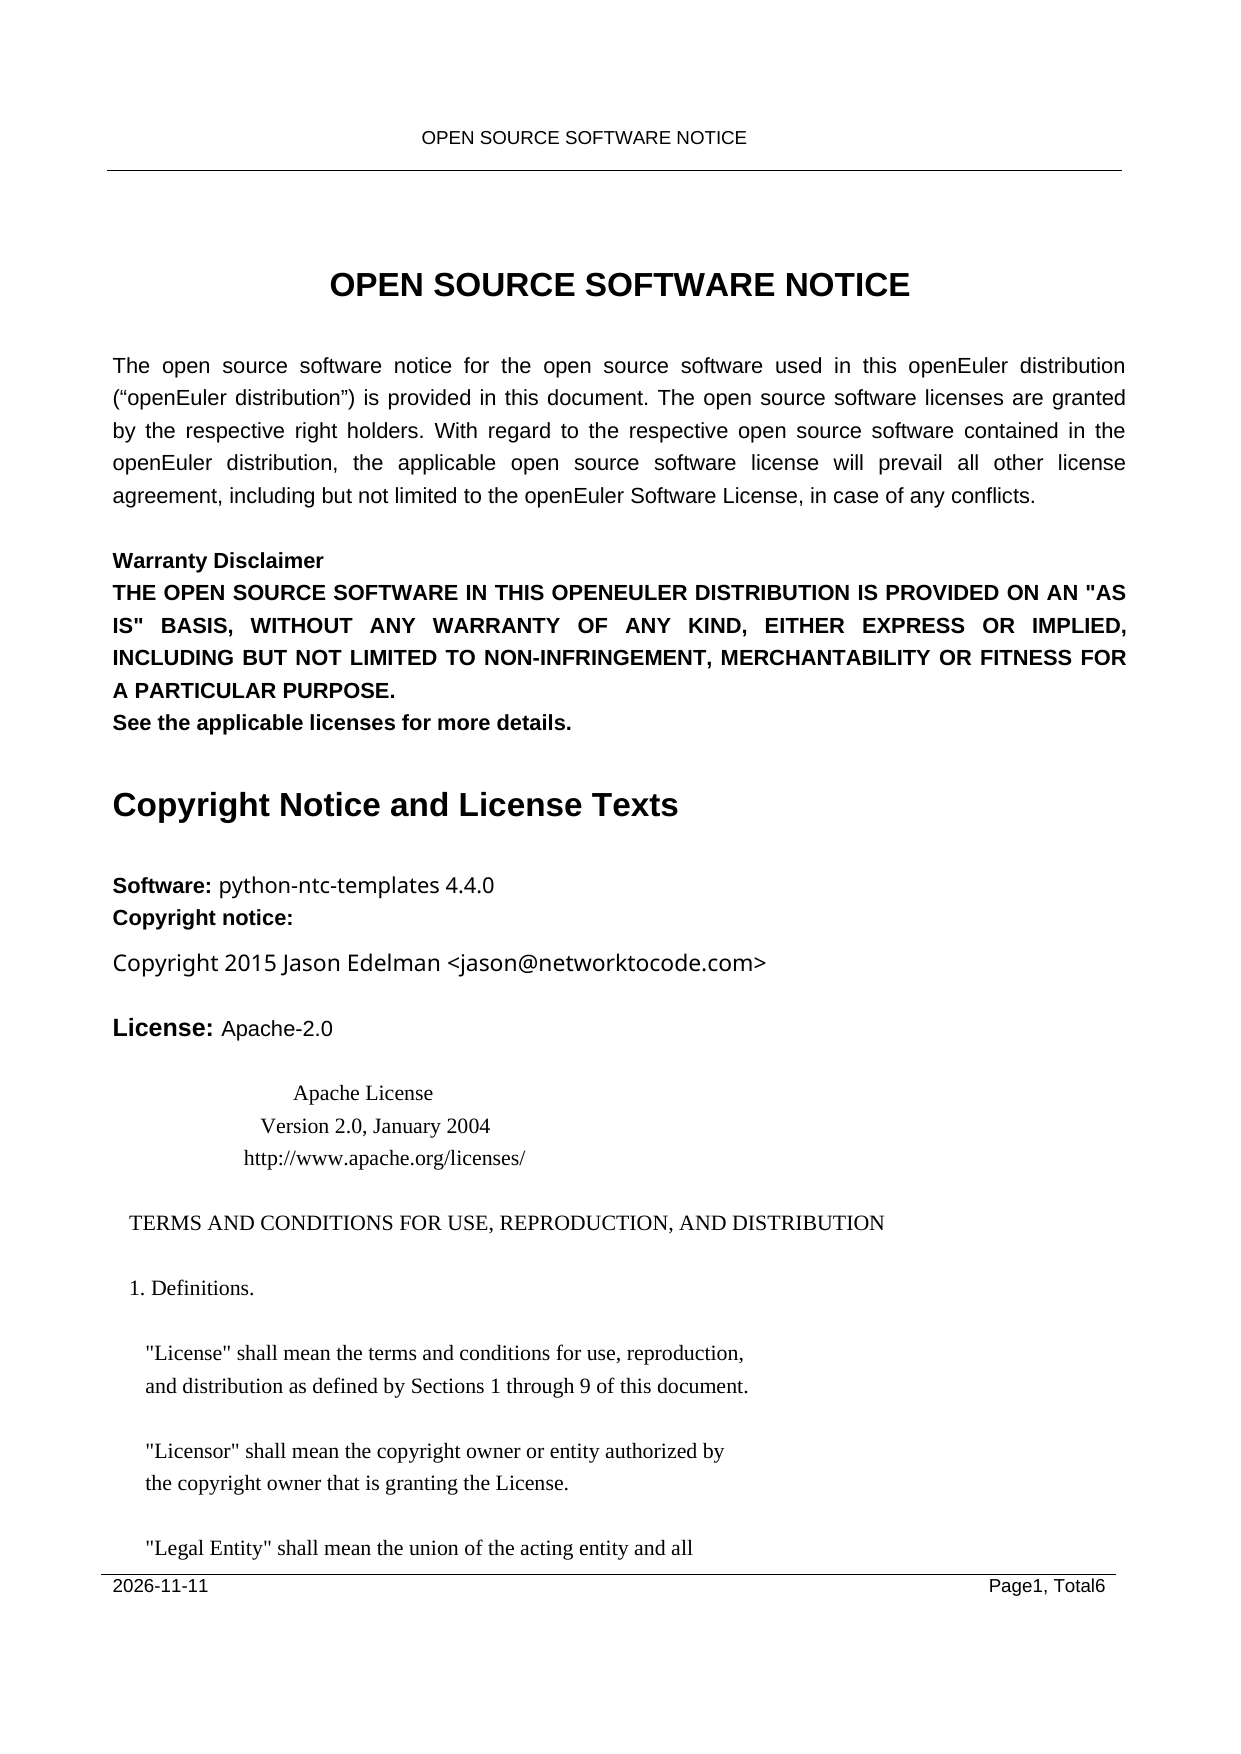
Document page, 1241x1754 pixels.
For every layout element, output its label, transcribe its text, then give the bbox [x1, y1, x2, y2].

title Software: python-ntc-templates 4.4.0 [112, 869, 1128, 901]
text Copyright notice: [112, 901, 1128, 934]
text Warranty Disclaimer [112, 544, 1128, 576]
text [112, 1044, 1128, 1564]
text License: Apache-2.0 [112, 1012, 1128, 1044]
text The open source software notice for the open source software used in this openEuler distribution (“openEuler distribution”) is provided in this document. The open source software licenses are granted by the respective right holders. With regard to the respective open source software contained in the openEuler distribution, the applicable open source software license will prevail all other license agreement, including but not limited to the openEuler Software License, in case of any conflicts. [112, 349, 1128, 511]
text THE OPEN SOURCE SOFTWARE IN THIS OPENEULER DISTRIBUTION IS PROVIDED ON AN "AS IS" BASIS, WITHOUT ANY WARRANTY OF ANY KIND, EITHER EXPRESS OR IMPLIED, INCLUDING BUT NOT LIMITED TO NON-INFRINGEMENT, MERCHANTABILITY OR FITNESS FOR A PARTICULAR PURPOSE. See the applicable licenses for more details. [112, 576, 1128, 739]
text Copyright 2015 Jason Edelman <jason@networktocode.com> [112, 947, 1128, 1012]
text Copyright Notice and License Texts [112, 771, 1128, 836]
text OPEN SOURCE SOFTWARE NOTICE [112, 251, 1128, 316]
